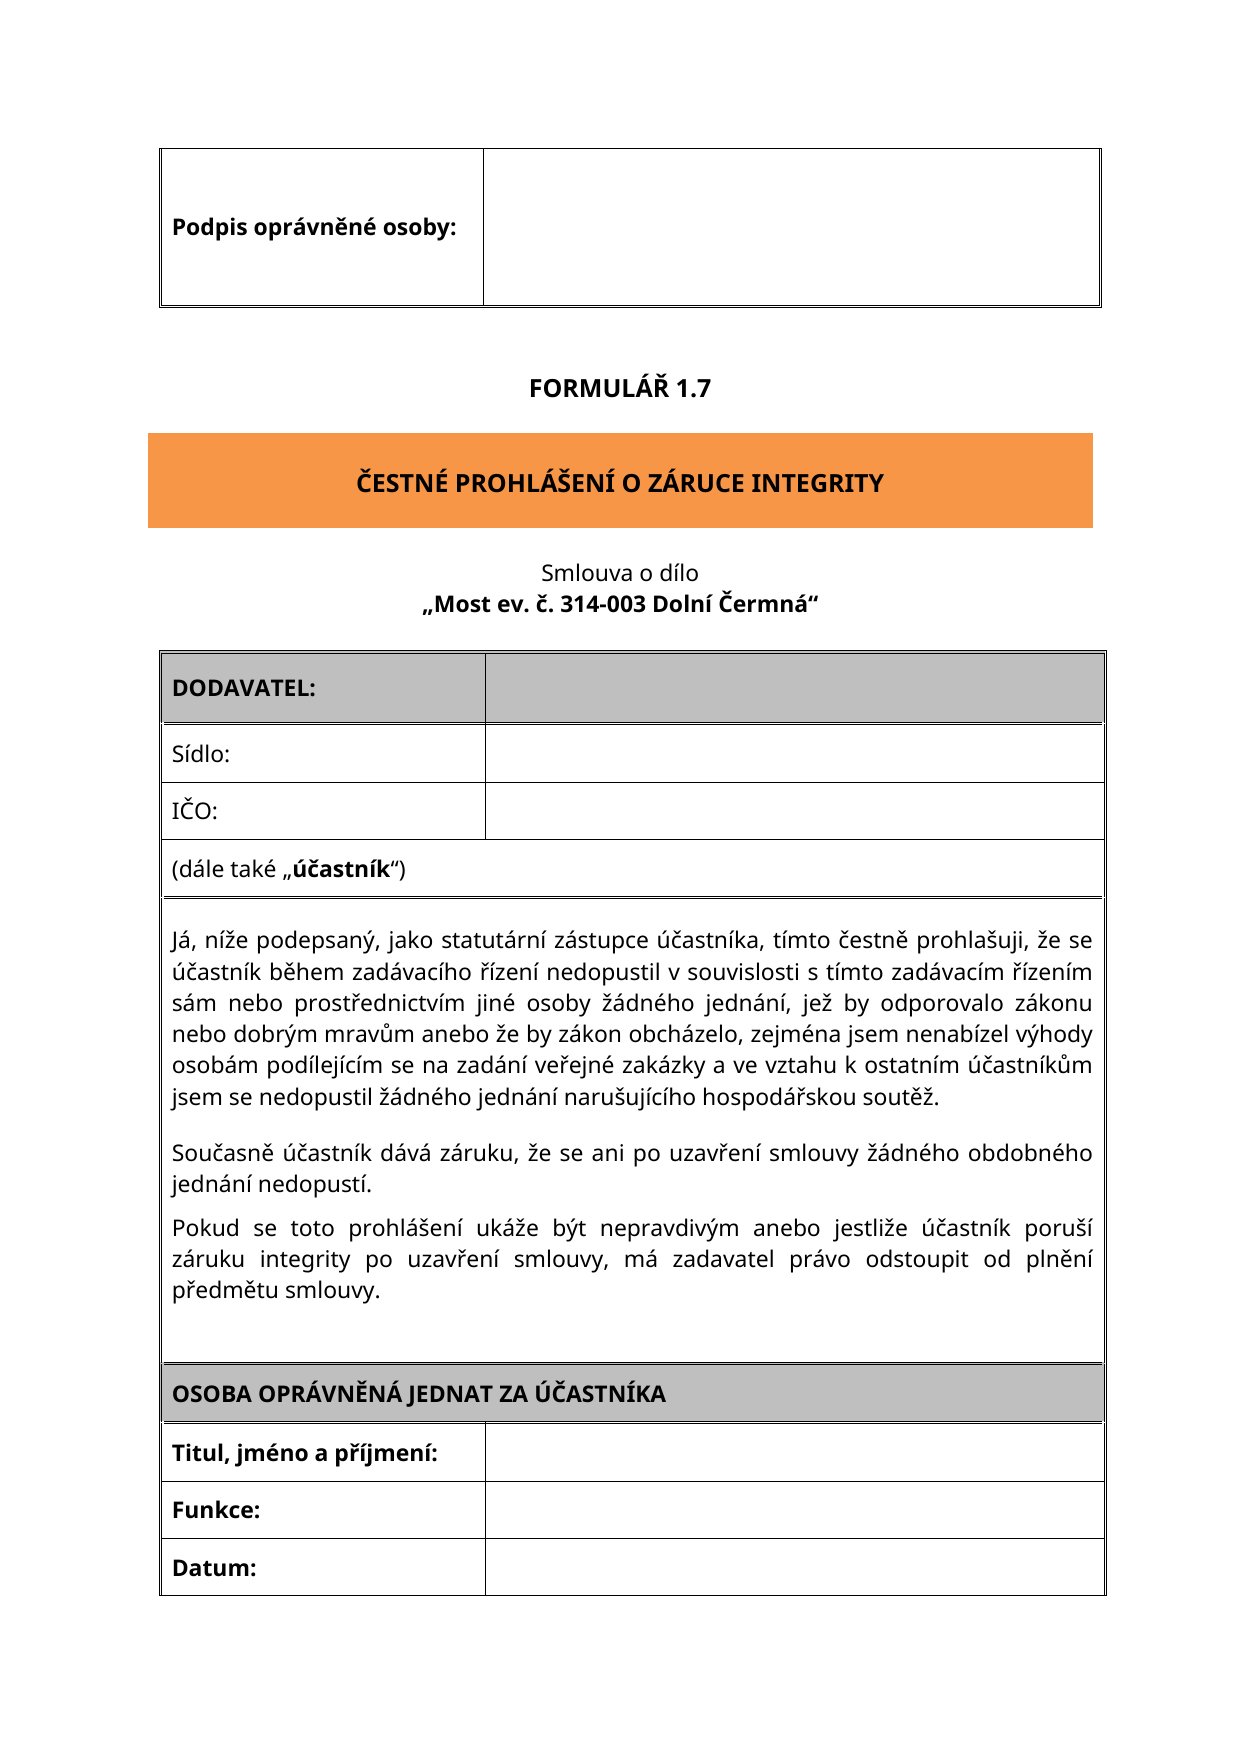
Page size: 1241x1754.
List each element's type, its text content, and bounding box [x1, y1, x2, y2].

table_cell [484, 149, 1099, 305]
table_header DODAVATEL: [162, 654, 485, 722]
text FORMULÁŘ 1.7 [148, 371, 1093, 404]
text čestné Prohlášení o záruce integrity [148, 466, 1093, 500]
table_cell Titul, jméno a příjmení: [160, 1421, 485, 1481]
table_cell [486, 1421, 1105, 1481]
table_cell IČO: [162, 783, 485, 839]
table_cell Sídlo: [160, 722, 485, 782]
table_header [486, 654, 1104, 722]
table_cell [486, 1482, 1104, 1538]
text Smlouva o dílo [148, 557, 1093, 588]
table_cell (dále také „účastník“) [162, 840, 1104, 896]
table_cell [486, 783, 1104, 839]
table_cell Funkce: [162, 1482, 485, 1538]
text „Most ev. č. 314-003 Dolní Čermná“ [148, 588, 1093, 619]
table_cell Datum: [162, 1539, 485, 1595]
table_cell [486, 722, 1105, 782]
table_cell osoba oprávněná jednat za účastníka [162, 1362, 1104, 1421]
table_cell [486, 1539, 1104, 1595]
table_cell Já, níže podepsaný, jako statutární zástupce účastníka, tímto čestně prohlašuji, že se účastník během zadávacího řízení nedopustil v souvislosti s tímto zadávacím řízením sám nebo prostřednictvím jiné osoby žádného jednání, jež by odporovalo zákonu nebo dobrým mravům anebo že by zákon obcházelo, zejména jsem nenabízel výhody osobám podílejícím se na zadání veřejné zakázky a ve vztahu k ostatním účastníkům jsem se nedopustil žádného jednání narušujícího hospodářskou soutěž. Současně účastník dává záruku, že se ani po uzavření smlouvy žádného obdobného jednání nedopustí. Pokud se toto prohlášení ukáže být nepravdivým anebo jestliže účastník poruší záruku integrity po uzavření smlouvy, má zadavatel právo odstoupit od plnění předmětu smlouvy. [160, 896, 1105, 1362]
table_cell Podpis oprávněné osoby: [162, 149, 483, 305]
